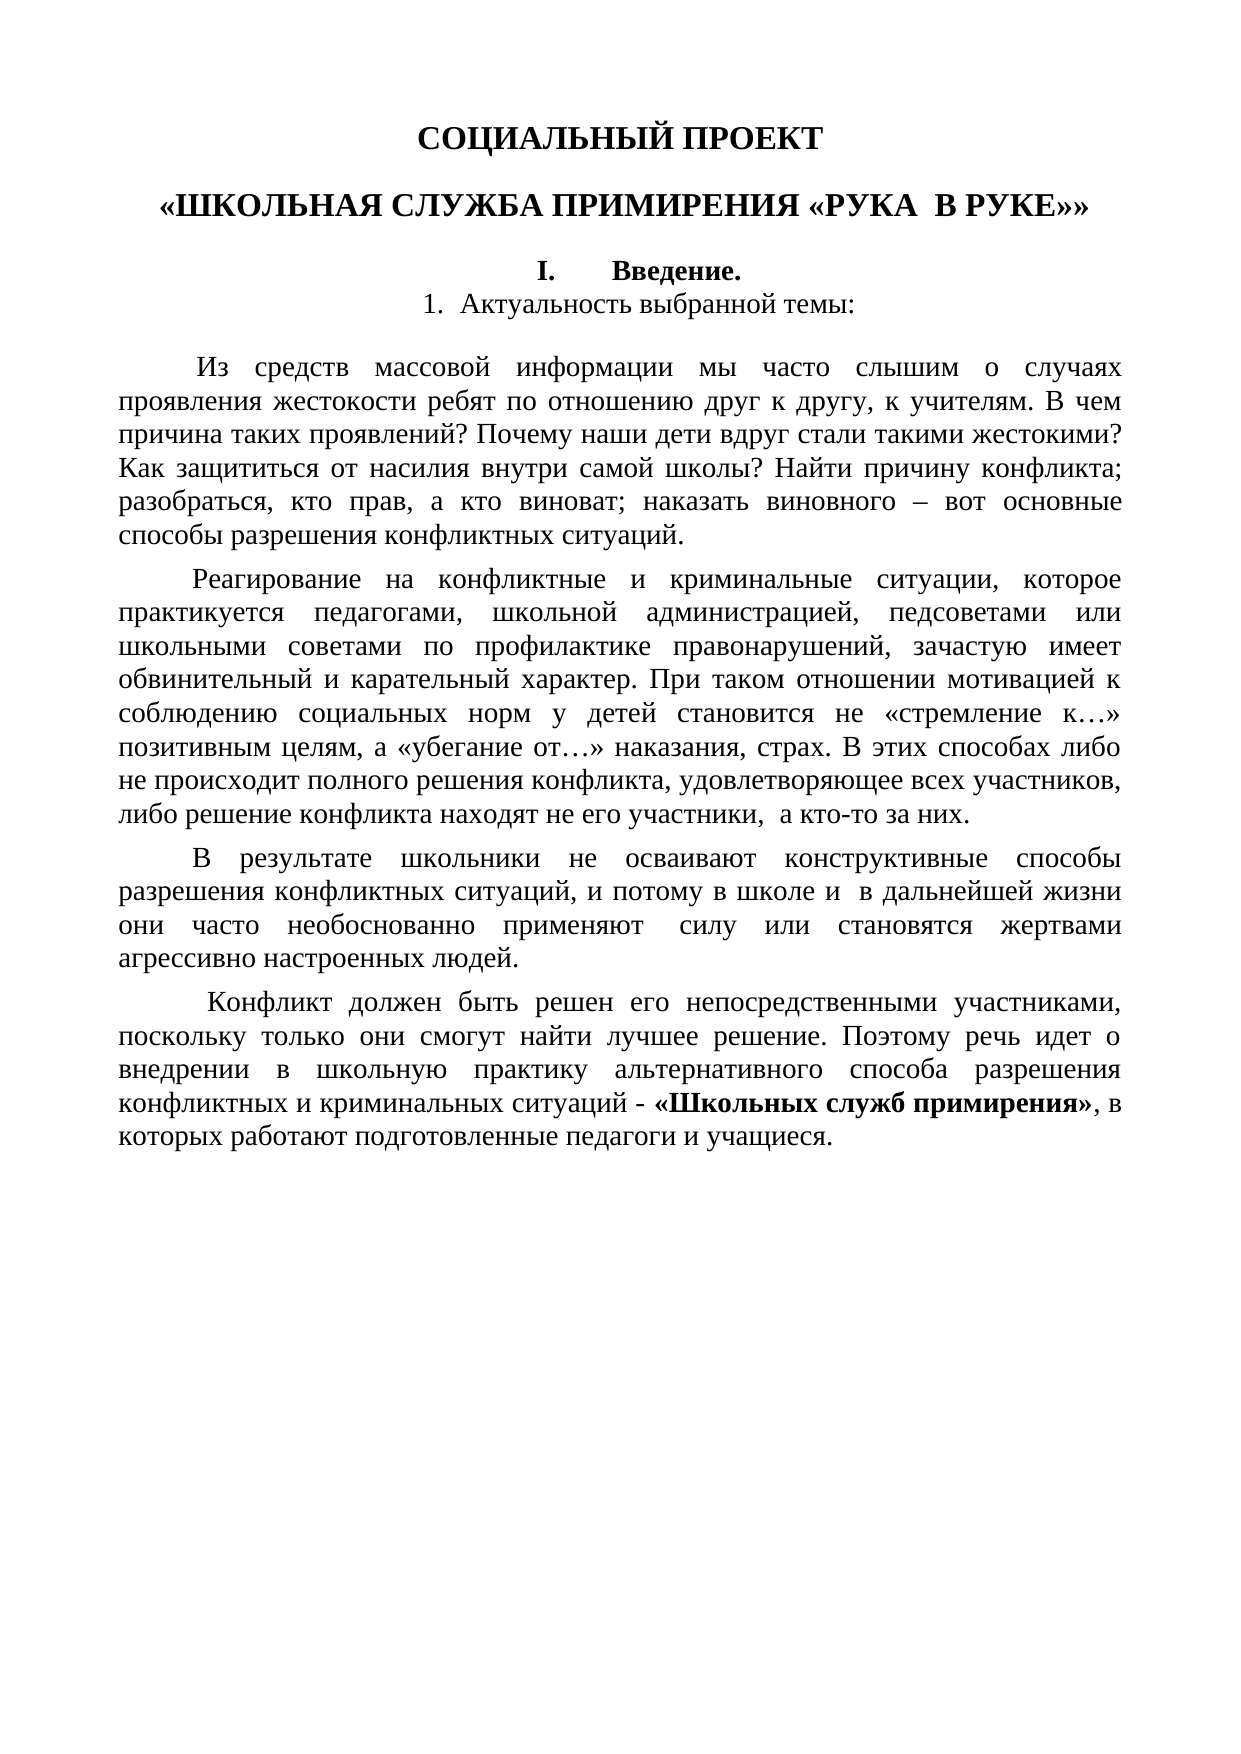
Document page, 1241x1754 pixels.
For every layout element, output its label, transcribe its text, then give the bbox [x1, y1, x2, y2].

text В результате школьники не осваивают конструктивные способы разрешения конфликтных ситуаций, и потому в школе и в дальнейшей жизни они часто необоснованно применяют силу или становятся жертвами агрессивно настроенных людей. [118, 840, 1122, 974]
text Реагирование на конфликтные и криминальные ситуации, которое практикуется педагогами, школьной администрацией, педсоветами или школьными советами по профилактике правонарушений, зачастую имеет обвинительный и карательный характер. При таком отношении мотивацией к соблюдению социальных норм у детей становится не «стремление к…» позитивным целям, а «убегание от…» наказания, страх. В этих способах либо не происходит полного решения конфликта, удовлетворяющее всех участников, либо решение конфликта находят не его участники, а кто-то за них. [118, 561, 1122, 829]
text «ШКОЛЬНАЯ СЛУЖБА ПРИМИРЕНИЯ «РУКА В РУКЕ»» [118, 186, 1122, 224]
text СОЦИАЛЬНЫЙ ПРОЕКТ [118, 118, 1122, 156]
text Конфликт должен быть решен его непосредственными участниками, поскольку только они смогут найти лучшее решение. Поэтому речь идет о внедрении в школьную практику альтернативного способа разрешения конфликтных и криминальных ситуаций - «Школьных служб примирения», в которых работают подготовленные педагоги и учащиеся. [118, 984, 1122, 1152]
list Актуальность выбранной темы: [156, 287, 1122, 320]
list Введение. [156, 253, 1122, 287]
text Из средств массовой информации мы часто слышим о случаях проявления жестокости ребят по отношению друг к другу, к учителям. В чем причина таких проявлений? Почему наши дети вдруг стали такими жестокими? Как защититься от насилия внутри самой школы? Найти причину конфликта; разобраться, кто прав, а кто виноват; наказать виновного – вот основные способы разрешения конфликтных ситуаций. [118, 349, 1123, 551]
